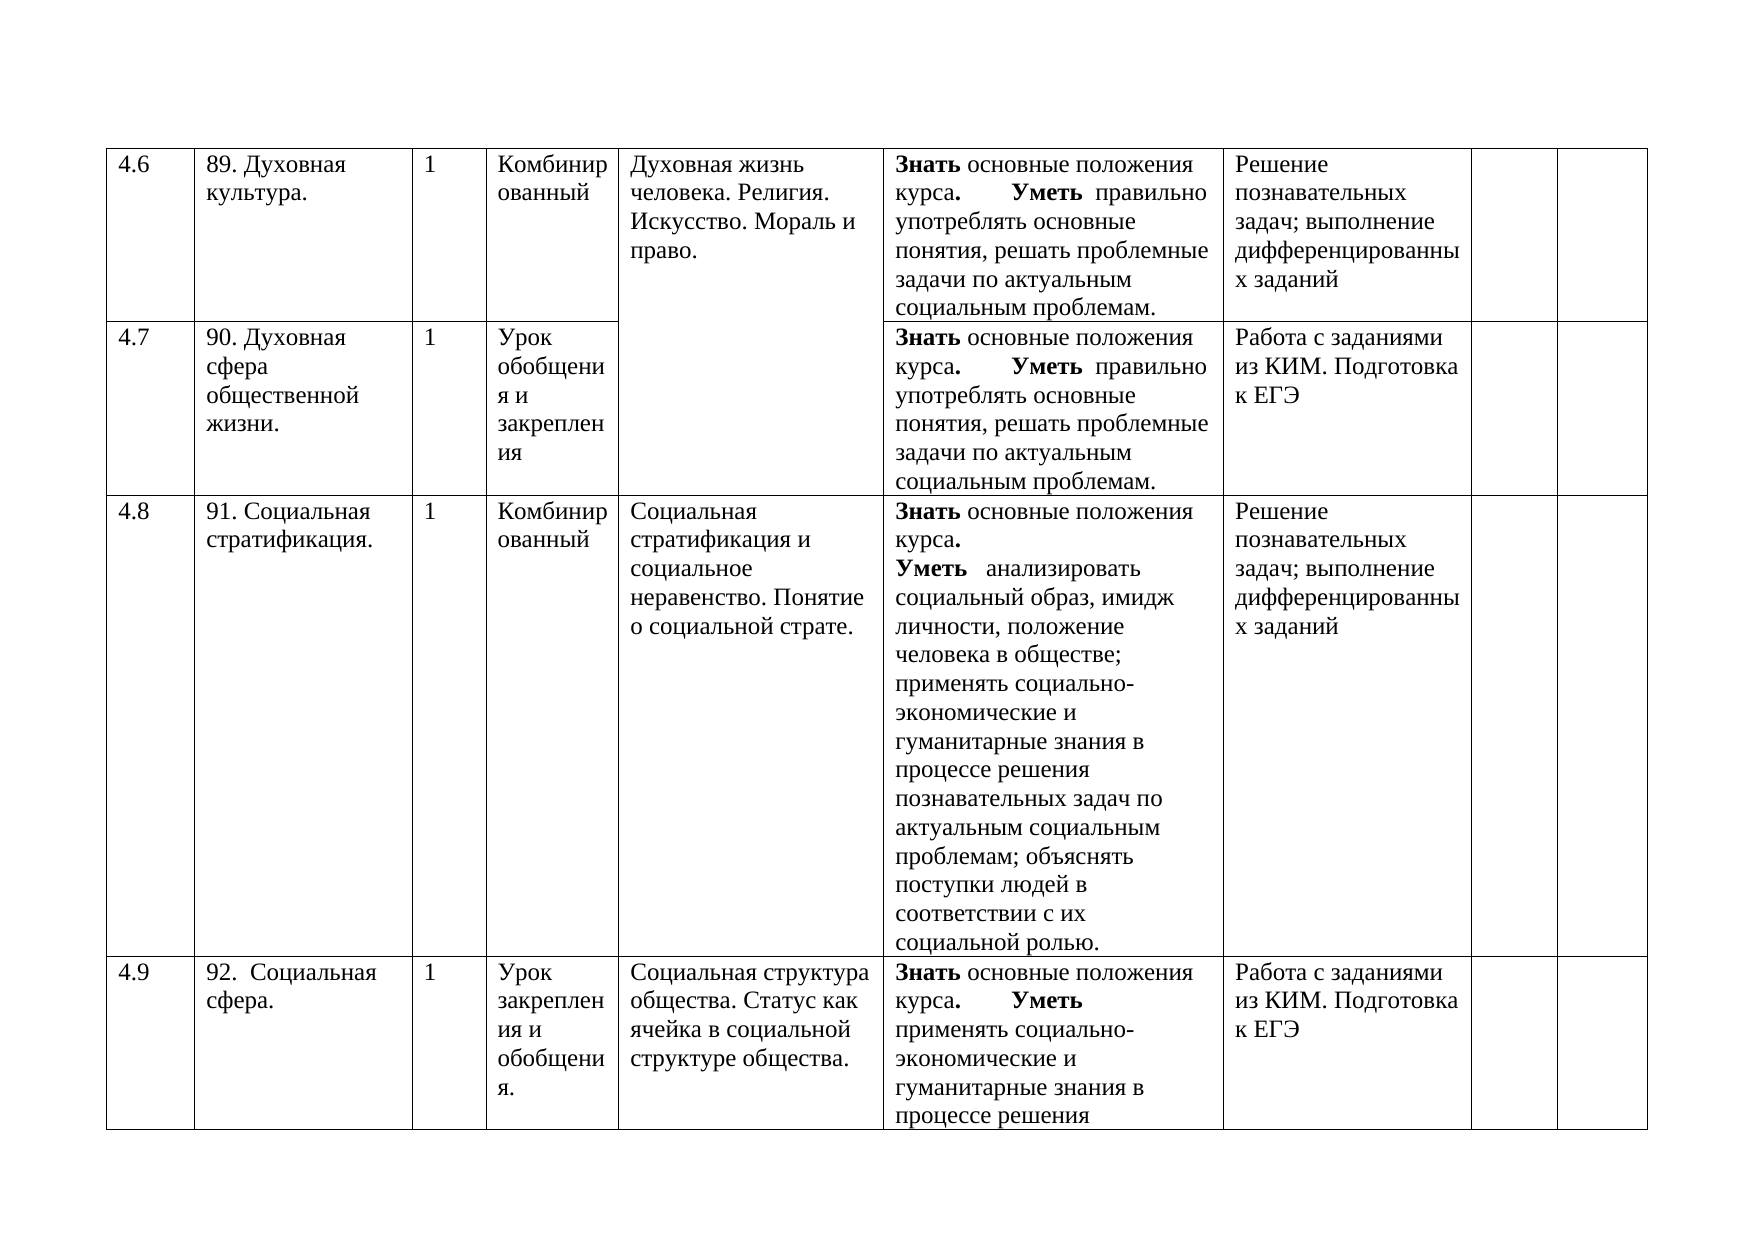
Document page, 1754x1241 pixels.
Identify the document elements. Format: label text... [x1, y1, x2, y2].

table_cell 4.9 [107, 957, 194, 1129]
table_cell [1558, 322, 1647, 495]
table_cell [1224, 957, 1471, 1129]
table_cell Духовная жизнь человека. Религия. Искусство. Мораль и право. [619, 149, 883, 495]
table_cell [1224, 149, 1471, 321]
table_cell 4.7 [107, 322, 194, 495]
table_cell [1558, 957, 1647, 1129]
table_cell 1 [413, 496, 486, 956]
table_cell Социальная стратификация и социальное неравенство. Понятие о социальной страте. [619, 496, 883, 956]
table_cell 89. Духовная культура. [195, 149, 412, 321]
table_cell 91. Социальная стратификация. [195, 496, 412, 956]
table_cell 1 [413, 957, 486, 1129]
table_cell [195, 957, 412, 1129]
table_cell 4.6 [107, 149, 194, 321]
table_cell 1 [413, 322, 486, 495]
table_cell 90. Духовная сфера общественной жизни. [195, 322, 412, 495]
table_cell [619, 957, 883, 1129]
table_cell [1472, 496, 1557, 956]
table_cell Знать основные положения курса. Уметь анализировать социальный образ, имидж личности, положение человека в обществе; применять социально-экономические и гуманитарные знания в процессе решения познавательных задач по актуальным социальным проблемам; объяснять поступки людей в соответствии с их социальной ролью. [884, 496, 1223, 956]
table_cell Урок обобщения и закрепления [487, 322, 618, 495]
table_cell Комбинированный [487, 496, 618, 956]
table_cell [884, 957, 1223, 1129]
table_cell Знать основные положения курса. Уметь правильно употреблять основные понятия, решать проблемные задачи по актуальным социальным проблемам. [884, 322, 1223, 495]
table_cell Комбинированный [487, 149, 618, 321]
table_cell 4.8 [107, 496, 194, 956]
table_cell 1 [413, 149, 486, 321]
table_cell [1472, 957, 1557, 1129]
table_cell Знать основные положения курса. Уметь правильно употреблять основные понятия, решать проблемные задачи по актуальным социальным проблемам. [884, 149, 1223, 321]
table_cell Решение познавательных задач; выполнение дифференцированных заданий [1224, 496, 1471, 956]
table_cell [487, 957, 618, 1129]
table_cell [1472, 149, 1557, 321]
table_cell [1558, 496, 1647, 956]
table_cell Работа с заданиями из КИМ. Подготовка к ЕГЭ [1224, 322, 1471, 495]
table_cell [1472, 322, 1557, 495]
table_cell [1558, 149, 1647, 321]
